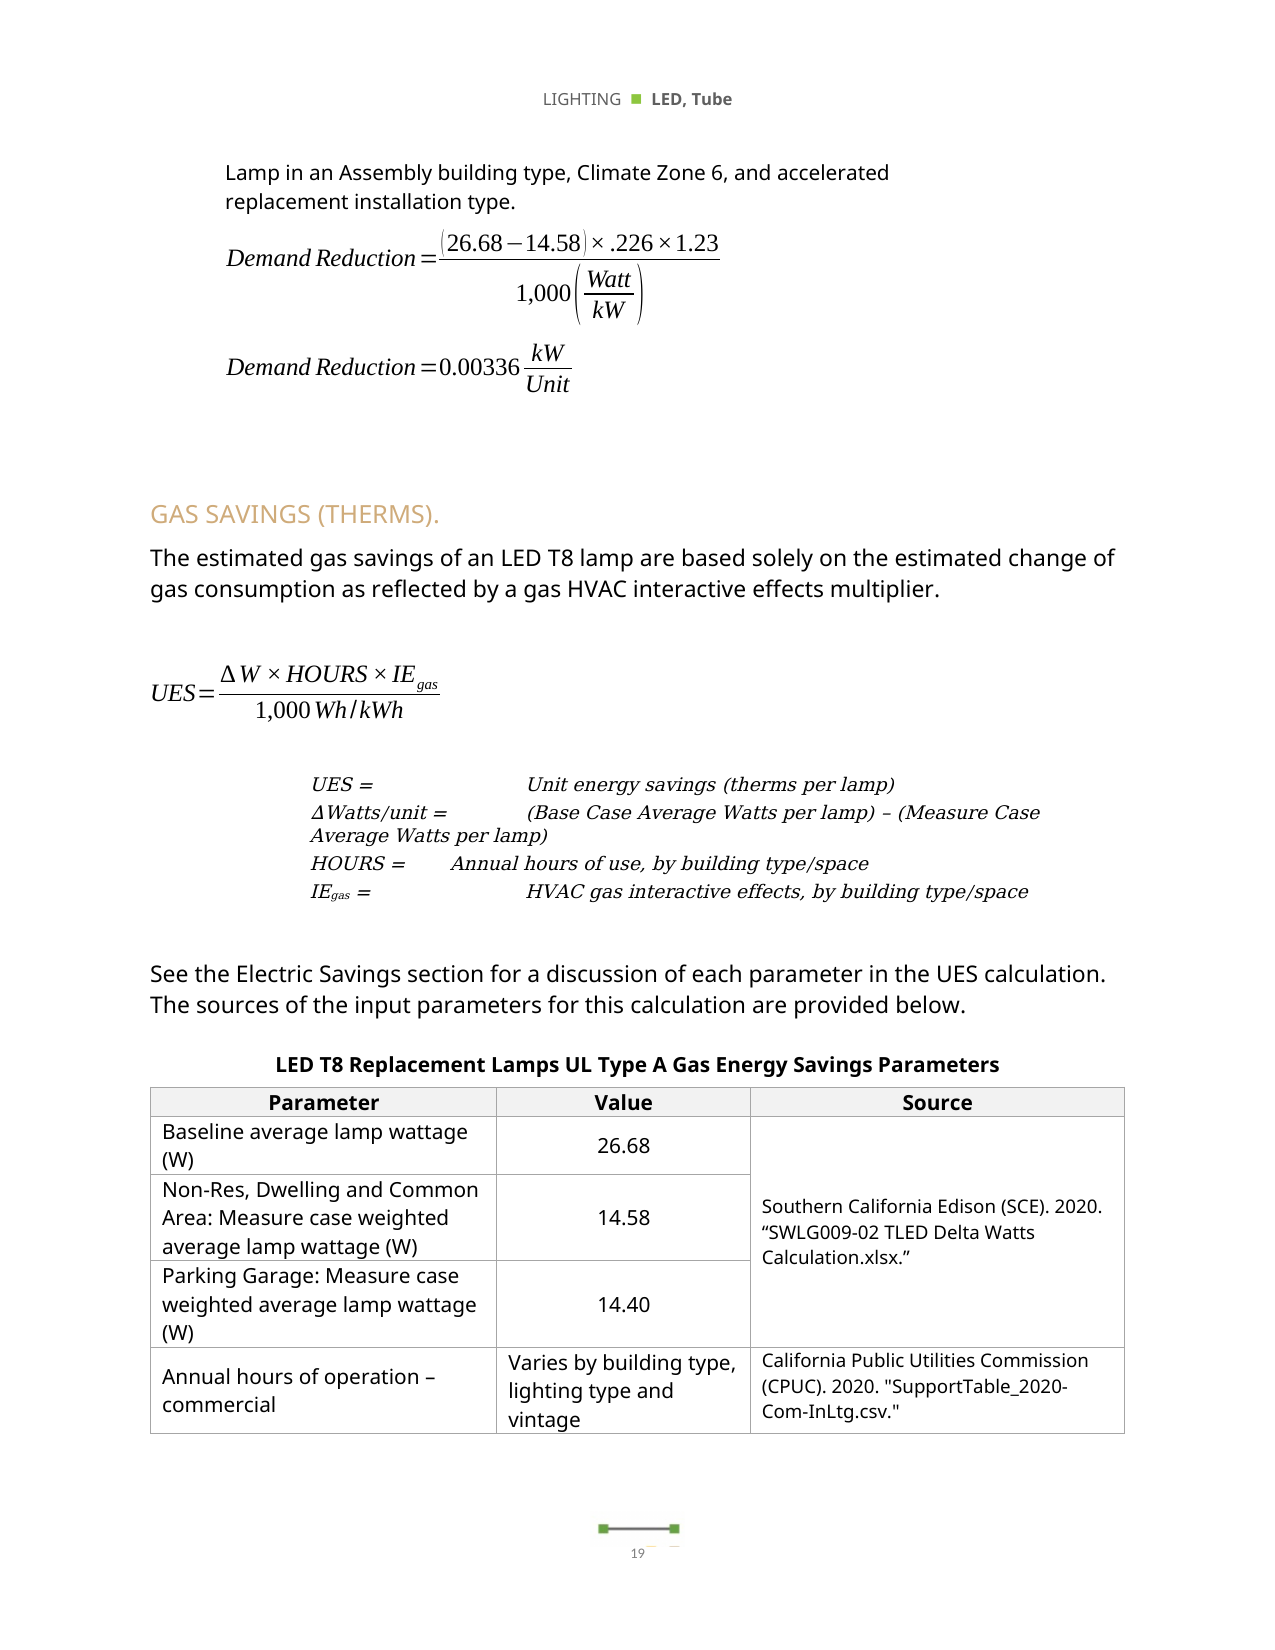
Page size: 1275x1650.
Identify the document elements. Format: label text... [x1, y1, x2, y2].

text LED T8 Replacement Lamps UL Type A Gas Energy Savings Parameters [150, 1050, 1125, 1078]
text UES = Unit energy savings (therms per lamp) [309, 772, 1125, 795]
table_cell California Public Utilities Commission (CPUC). 2020. "SupportTable_2020-Com-InLtg.csv." [751, 1348, 1124, 1433]
text IEgas = HVAC gas interactive effects, by building type/space [309, 879, 1125, 902]
table_cell 26.68 [497, 1117, 750, 1174]
table_cell Parking Garage: Measure case weighted average lamp wattage (W) [151, 1261, 496, 1347]
table_header Parameter [151, 1088, 496, 1116]
table_cell Southern California Edison (SCE). 2020. “SWLG009-02 TLED Delta Watts Calculation.xlsx.” [751, 1117, 1124, 1347]
table_cell Varies by building type, lighting type and vintage [497, 1348, 750, 1433]
table_cell 14.58 [497, 1175, 750, 1260]
text See the Electric Savings section for a discussion of each parameter in the UES calculation. The sources of the input parameters for this calculation are provided below. [150, 958, 1125, 1021]
text The estimated gas savings of an LED T8 lamp are based solely on the estimated change of gas consumption as reflected by a gas HVAC interactive effects multiplier. [150, 542, 1125, 605]
table_cell Annual hours of operation – commercial [151, 1348, 496, 1433]
table_header Value [497, 1088, 750, 1116]
subtitle Gas Savings (Therms). [150, 498, 1125, 530]
text ∆Watts/unit = (Base Case Average Watts per lamp) – (Measure Case Average Watts per lamp) [309, 800, 1125, 846]
table_cell 14.40 [497, 1261, 750, 1347]
text HOURS = Annual hours of use, by building type/space [309, 851, 1125, 874]
table_cell Baseline average lamp wattage (W) [151, 1117, 496, 1174]
table_cell Non-Res, Dwelling and Common Area: Measure case weighted average lamp wattage (W) [151, 1175, 496, 1260]
picture [589, 1512, 684, 1547]
table_header Source [751, 1088, 1124, 1116]
